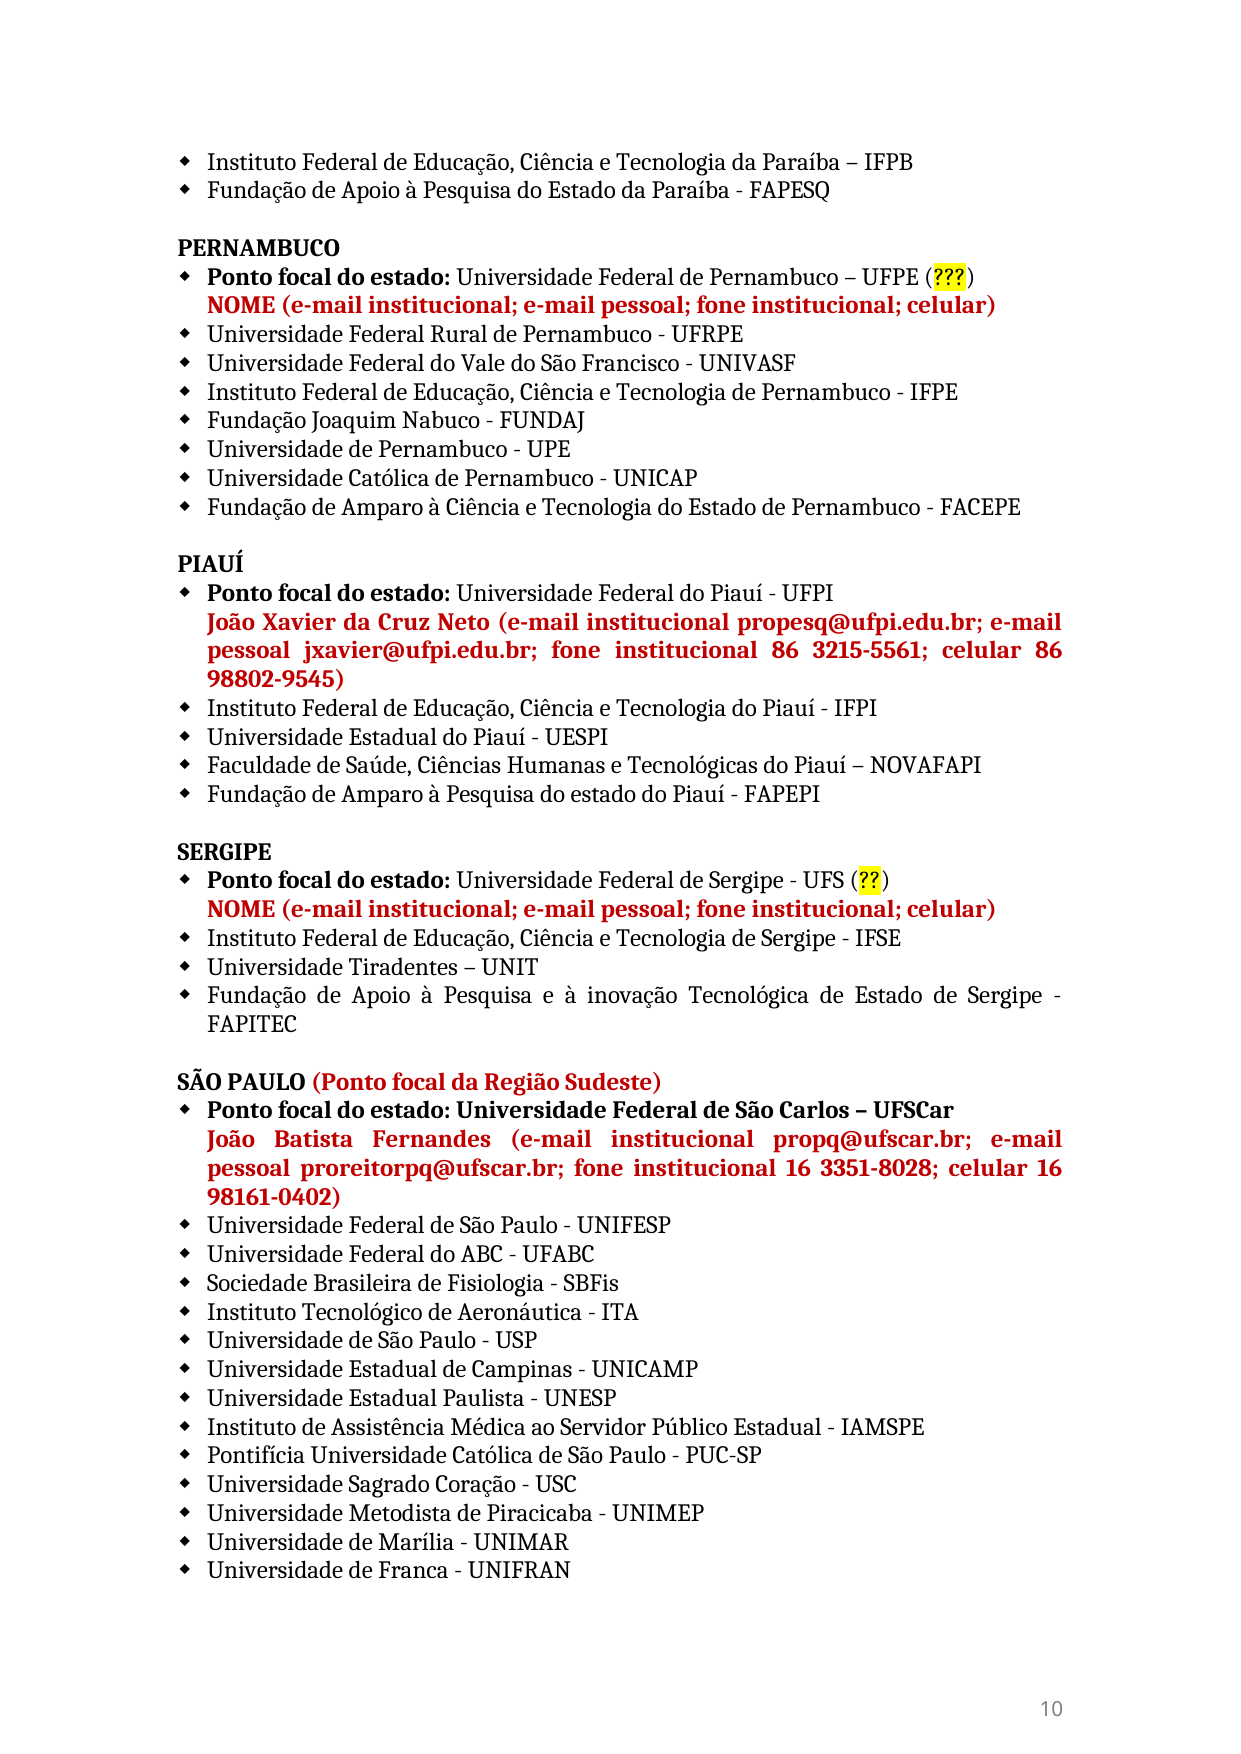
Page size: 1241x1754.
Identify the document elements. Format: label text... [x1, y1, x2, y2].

list Universidade Estadual Paulista - UNESP [177, 1384, 1063, 1413]
list Ponto focal do estado: Universidade Federal de São Carlos – UFSCar [177, 1096, 1063, 1125]
list Ponto focal do estado: Universidade Federal do Piauí - UFPI [177, 579, 1063, 608]
list Instituto de Assistência Médica ao Servidor Público Estadual - IAMSPE [177, 1413, 1063, 1441]
text PIAUÍ [177, 550, 1063, 579]
list Instituto Tecnológico de Aeronáutica - ITA [177, 1298, 1063, 1326]
list Universidade Católica de Pernambuco - UNICAP [177, 464, 1063, 493]
text NOME (e-mail institucional; e-mail pessoal; fone institucional; celular) [177, 895, 1063, 924]
list Universidade Tiradentes – UNIT [177, 953, 1063, 981]
list Universidade Sagrado Coração - USC [177, 1470, 1063, 1499]
text SERGIPE [177, 838, 1063, 866]
list Faculdade de Saúde, Ciências Humanas e Tecnológicas do Piauí – NOVAFAPI [177, 751, 1063, 780]
list Universidade Federal de São Paulo - UNIFESP [177, 1211, 1063, 1240]
text João Batista Fernandes (e-mail institucional propq@ufscar.br; e-mail pessoal proreitorpq@ufscar.br; fone institucional 16 3351-8028; celular 16 98161-0402) [207, 1125, 1063, 1211]
list Instituto Federal de Educação, Ciência e Tecnologia da Paraíba – IFPB [177, 148, 1063, 176]
list Fundação de Amparo à Pesquisa do estado do Piauí - FAPEPI [177, 780, 1063, 809]
list Fundação de Apoio à Pesquisa e à inovação Tecnológica de Estado de Sergipe - FAPITEC [177, 981, 1063, 1039]
list Universidade Federal Rural de Pernambuco - UFRPE [177, 320, 1063, 349]
list Instituto Federal de Educação, Ciência e Tecnologia de Pernambuco - IFPE [177, 378, 1063, 406]
list Universidade Estadual de Campinas - UNICAMP [177, 1355, 1063, 1384]
text SÃO PAULO (Ponto focal da Região Sudeste) [177, 1068, 1063, 1096]
list Ponto focal do estado: Universidade Federal de Sergipe - UFS (??) [177, 866, 859, 895]
list Universidade de São Paulo - USP [177, 1326, 1063, 1355]
list Universidade de Pernambuco - UPE [177, 435, 1063, 464]
list Universidade de Franca - UNIFRAN [177, 1556, 1063, 1585]
list Sociedade Brasileira de Fisiologia - SBFis [177, 1269, 1063, 1298]
text PERNAMBUCO [177, 234, 1063, 263]
list Universidade Estadual do Piauí - UESPI [177, 723, 1063, 751]
list Fundação Joaquim Nabuco - FUNDAJ [177, 406, 1063, 435]
list Ponto focal do estado: Universidade Federal de Pernambuco – UFPE (???) [177, 263, 934, 291]
list Fundação de Amparo à Ciência e Tecnologia do Estado de Pernambuco - FACEPE [177, 493, 1063, 521]
list Universidade de Marília - UNIMAR [177, 1528, 1063, 1556]
list Instituto Federal de Educação, Ciência e Tecnologia do Piauí - IFPI [177, 694, 1063, 723]
list Universidade Federal do ABC - UFABC [177, 1240, 1063, 1269]
list Universidade Federal do Vale do São Francisco - UNIVASF [177, 349, 1063, 378]
list Instituto Federal de Educação, Ciência e Tecnologia de Sergipe - IFSE [177, 924, 1063, 953]
text João Xavier da Cruz Neto (e-mail institucional propesq@ufpi.edu.br; e-mail pessoal jxavier@ufpi.edu.br; fone institucional 86 3215-5561; celular 86 98802-9545) [207, 608, 1063, 694]
list Ponto focal do estado: Universidade Federal de Sergipe - UFS (??) [881, 866, 1063, 895]
list Universidade Metodista de Piracicaba - UNIMEP [177, 1499, 1063, 1528]
list Pontifícia Universidade Católica de São Paulo - PUC-SP [177, 1441, 1063, 1470]
list Fundação de Apoio à Pesquisa do Estado da Paraíba - FAPESQ [177, 176, 1063, 205]
text NOME (e-mail institucional; e-mail pessoal; fone institucional; celular) [177, 291, 1063, 320]
